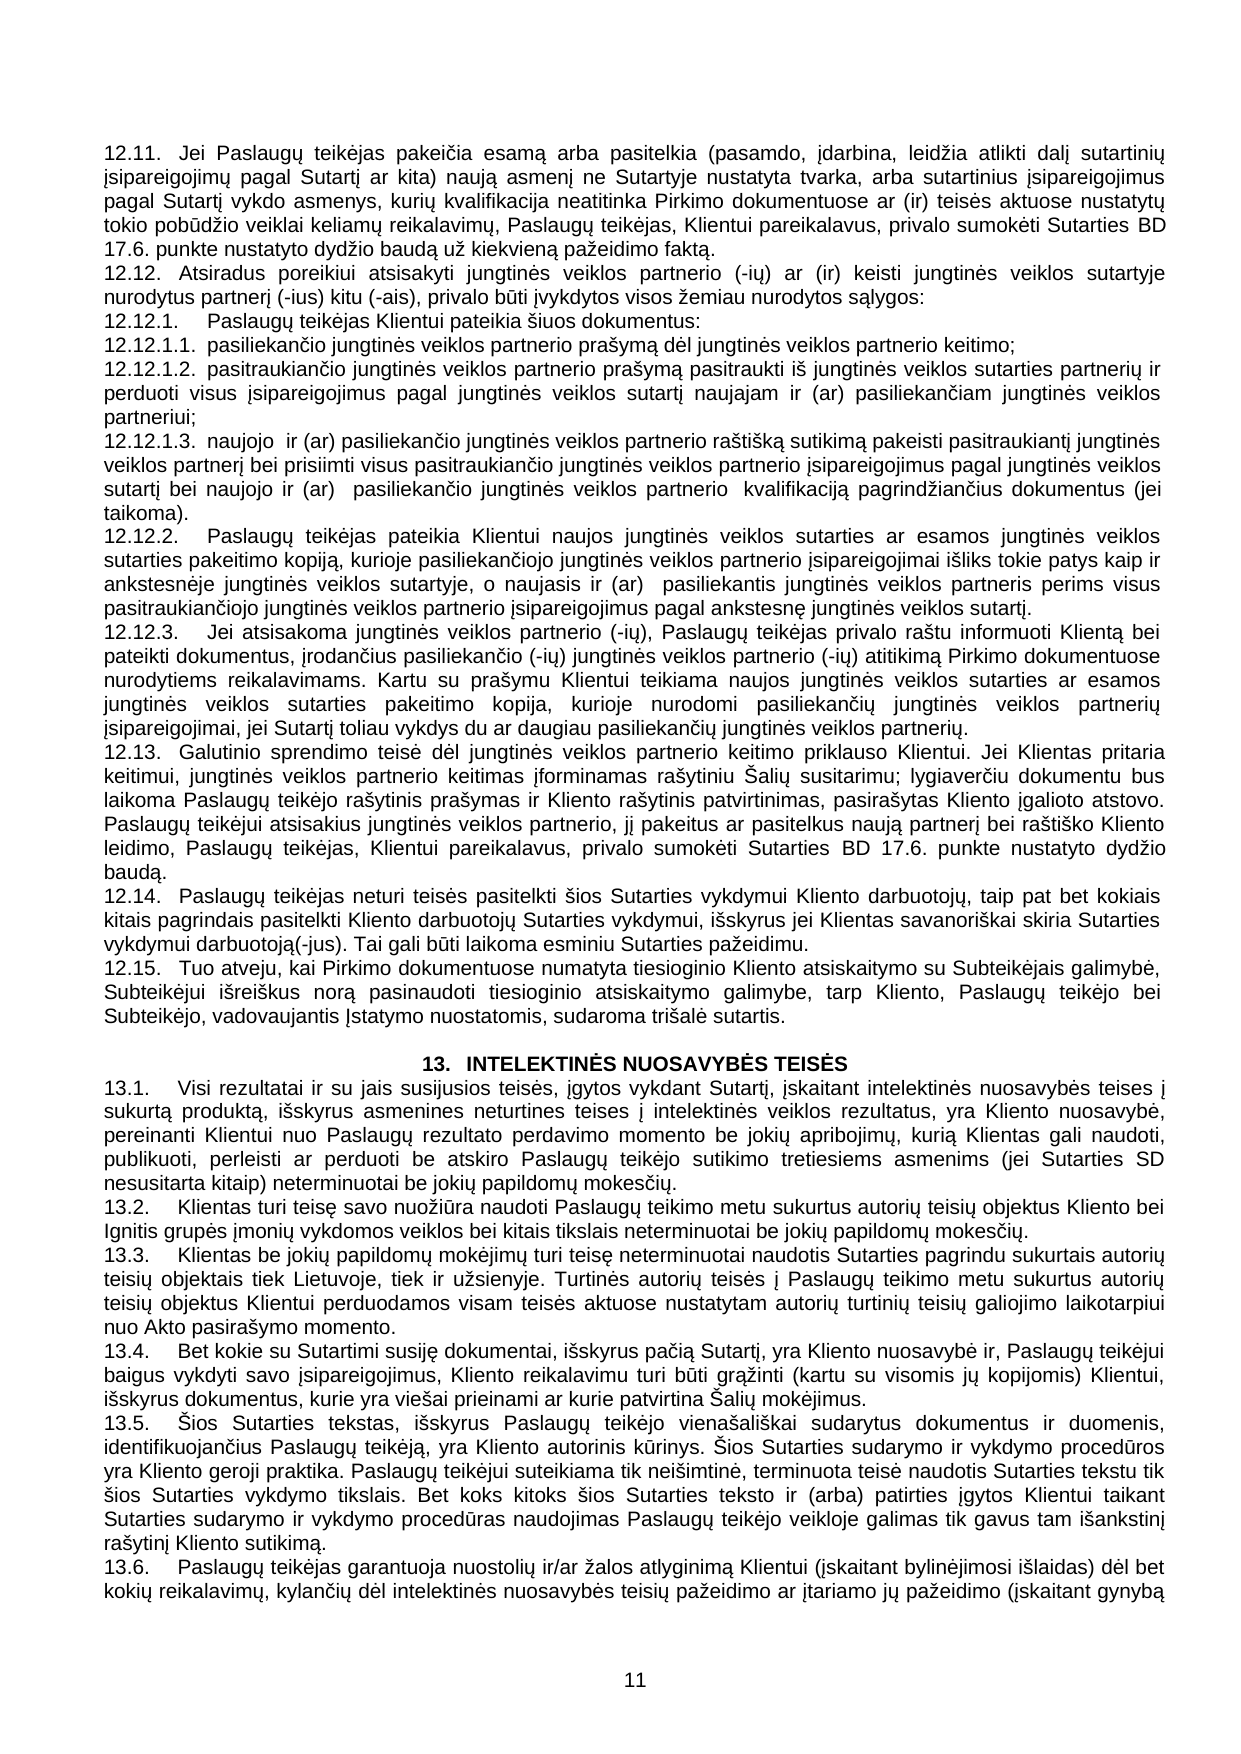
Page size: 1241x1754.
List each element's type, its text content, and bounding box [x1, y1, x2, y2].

list Atsiradus poreikiui atsisakyti jungtinės veiklos partnerio (-ių) ar (ir) keisti jungtinės veiklos sutartyje nurodytus partnerį (-ius) kitu (-ais), privalo būti įvykdytos visos žemiau nurodytos sąlygos: [103, 261, 1167, 309]
list pasiliekančio jungtinės veiklos partnerio prašymą dėl jungtinės veiklos partnerio keitimo; [103, 333, 1162, 357]
list Galutinio sprendimo teisė dėl jungtinės veiklos partnerio keitimo priklauso Klientui. Jei Klientas pritaria keitimui, jungtinės veiklos partnerio keitimas įforminamas rašytiniu Šalių susitarimu; lygiaverčiu dokumentu bus laikoma Paslaugų teikėjo rašytinis prašymas ir Kliento rašytinis patvirtinimas, pasirašytas Kliento įgalioto atstovo. Paslaugų teikėjui atsisakius jungtinės veiklos partnerio, jį pakeitus ar pasitelkus naują partnerį bei raštiško Kliento leidimo, Paslaugų teikėjas, Klientui pareikalavus, privalo sumokėti Sutarties BD 17.6. punkte nustatyto dydžio baudą. [103, 740, 1167, 884]
list Klientas turi teisę savo nuožiūra naudoti Paslaugų teikimo metu sukurtus autorių teisių objektus Kliento bei Ignitis grupės įmonių vykdomos veiklos bei kitais tikslais neterminuotai be jokių papildomų mokesčių. [103, 1195, 1167, 1243]
list Paslaugų teikėjas Klientui pateikia šiuos dokumentus: [103, 309, 1162, 333]
list Bet kokie su Sutartimi susiję dokumentai, išskyrus pačią Sutartį, yra Kliento nuosavybė ir, Paslaugų teikėjui baigus vykdyti savo įsipareigojimus, Kliento reikalavimu turi būti grąžinti (kartu su visomis jų kopijomis) Klientui, išskyrus dokumentus, kurie yra viešai prieinami ar kurie patvirtina Šalių mokėjimus. [103, 1339, 1167, 1411]
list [103, 1554, 1167, 1602]
list Visi rezultatai ir su jais susijusios teisės, įgytos vykdant Sutartį, įskaitant intelektinės nuosavybės teises į sukurtą produktą, išskyrus asmenines neturtines teises į intelektinės veiklos rezultatus, yra Kliento nuosavybė, pereinanti Klientui nuo Paslaugų rezultato perdavimo momento be jokių apribojimų, kurią Klientas gali naudoti, publikuoti, perleisti ar perduoti be atskiro Paslaugų teikėjo sutikimo tretiesiems asmenims (jei Sutarties SD nesusitarta kitaip) neterminuotai be jokių papildomų mokesčių. [103, 1075, 1167, 1195]
list Jei Paslaugų teikėjas pakeičia esamą arba pasitelkia (pasamdo, įdarbina, leidžia atlikti dalį sutartinių įsipareigojimų pagal Sutartį ar kita) naują asmenį ne Sutartyje nustatyta tvarka, arba sutartinius įsipareigojimus pagal Sutartį vykdo asmenys, kurių kvalifikacija neatitinka Pirkimo dokumentuose ar (ir) teisės aktuose nustatytų tokio pobūdžio veiklai keliamų reikalavimų, Paslaugų teikėjas, Klientui pareikalavus, privalo sumokėti Sutarties BD 17.6. punkte nustatyto dydžio baudą už kiekvieną pažeidimo faktą. [103, 141, 1167, 261]
list Šios Sutarties tekstas, išskyrus Paslaugų teikėjo vienašališkai sudarytus dokumentus ir duomenis, identifikuojančius Paslaugų teikėją, yra Kliento autorinis kūrinys. Šios Sutarties sudarymo ir vykdymo procedūros yra Kliento geroji praktika. Paslaugų teikėjui suteikiama tik neišimtinė, terminuota teisė naudotis Sutarties tekstu tik šios Sutarties vykdymo tikslais. Bet koks kitoks šios Sutarties teksto ir (arba) patirties įgytos Klientui taikant Sutarties sudarymo ir vykdymo procedūras naudojimas Paslaugų teikėjo veikloje galimas tik gavus tam išankstinį rašytinį Kliento sutikimą. [103, 1411, 1167, 1554]
list Paslaugų teikėjas neturi teisės pasitelkti šios Sutarties vykdymui Kliento darbuotojų, taip pat bet kokiais kitais pagrindais pasitelkti Kliento darbuotojų Sutarties vykdymui, išskyrus jei Klientas savanoriškai skiria Sutarties vykdymui darbuotoją(-jus). Tai gali būti laikoma esminiu Sutarties pažeidimu. [103, 884, 1162, 956]
list Jei atsisakoma jungtinės veiklos partnerio (-ių), Paslaugų teikėjas privalo raštu informuoti Klientą bei pateikti dokumentus, įrodančius pasiliekančio (-ių) jungtinės veiklos partnerio (-ių) atitikimą Pirkimo dokumentuose nurodytiems reikalavimams. Kartu su prašymu Klientui teikiama naujos jungtinės veiklos sutarties ar esamos jungtinės veiklos sutarties pakeitimo kopija, kurioje nurodomi pasiliekančių jungtinės veiklos partnerių įsipareigojimai, jei Sutartį toliau vykdys du ar daugiau pasiliekančių jungtinės veiklos partnerių. [103, 620, 1162, 740]
list Klientas be jokių papildomų mokėjimų turi teisę neterminuotai naudotis Sutarties pagrindu sukurtais autorių teisių objektais tiek Lietuvoje, tiek ir užsienyje. Turtinės autorių teisės į Paslaugų teikimo metu sukurtus autorių teisių objektus Klientui perduodamos visam teisės aktuose nustatytam autorių turtinių teisių galiojimo laikotarpiui nuo Akto pasirašymo momento. [103, 1243, 1167, 1339]
list Tuo atveju, kai Pirkimo dokumentuose numatyta tiesioginio Kliento atsiskaitymo su Subteikėjais galimybė, Subteikėjui išreiškus norą pasinaudoti tiesioginio atsiskaitymo galimybe, tarp Kliento, Paslaugų teikėjo bei Subteikėjo, vadovaujantis Įstatymo nuostatomis, sudaroma trišalė sutartis. [103, 956, 1162, 1027]
list pasitraukiančio jungtinės veiklos partnerio prašymą pasitraukti iš jungtinės veiklos sutarties partnerių ir perduoti visus įsipareigojimus pagal jungtinės veiklos sutartį naujajam ir (ar) pasiliekančiam jungtinės veiklos partneriui; [103, 357, 1162, 428]
list naujojo ir (ar) pasiliekančio jungtinės veiklos partnerio raštišką sutikimą pakeisti pasitraukiantį jungtinės veiklos partnerį bei prisiimti visus pasitraukiančio jungtinės veiklos partnerio įsipareigojimus pagal jungtinės veiklos sutartį bei naujojo ir (ar) pasiliekančio jungtinės veiklos partnerio kvalifikaciją pagrindžiančius dokumentus (jei taikoma). [103, 428, 1162, 524]
list Paslaugų teikėjas pateikia Klientui naujos jungtinės veiklos sutarties ar esamos jungtinės veiklos sutarties pakeitimo kopiją, kurioje pasiliekančiojo jungtinės veiklos partnerio įsipareigojimai išliks tokie patys kaip ir ankstesnėje jungtinės veiklos sutartyje, o naujasis ir (ar) pasiliekantis jungtinės veiklos partneris perims visus pasitraukiančiojo jungtinės veiklos partnerio įsipareigojimus pagal ankstesnę jungtinės veiklos sutartį. [103, 524, 1162, 620]
list INTELEKTINĖS NUOSAVYBĖS TEISĖS [103, 1051, 1167, 1075]
